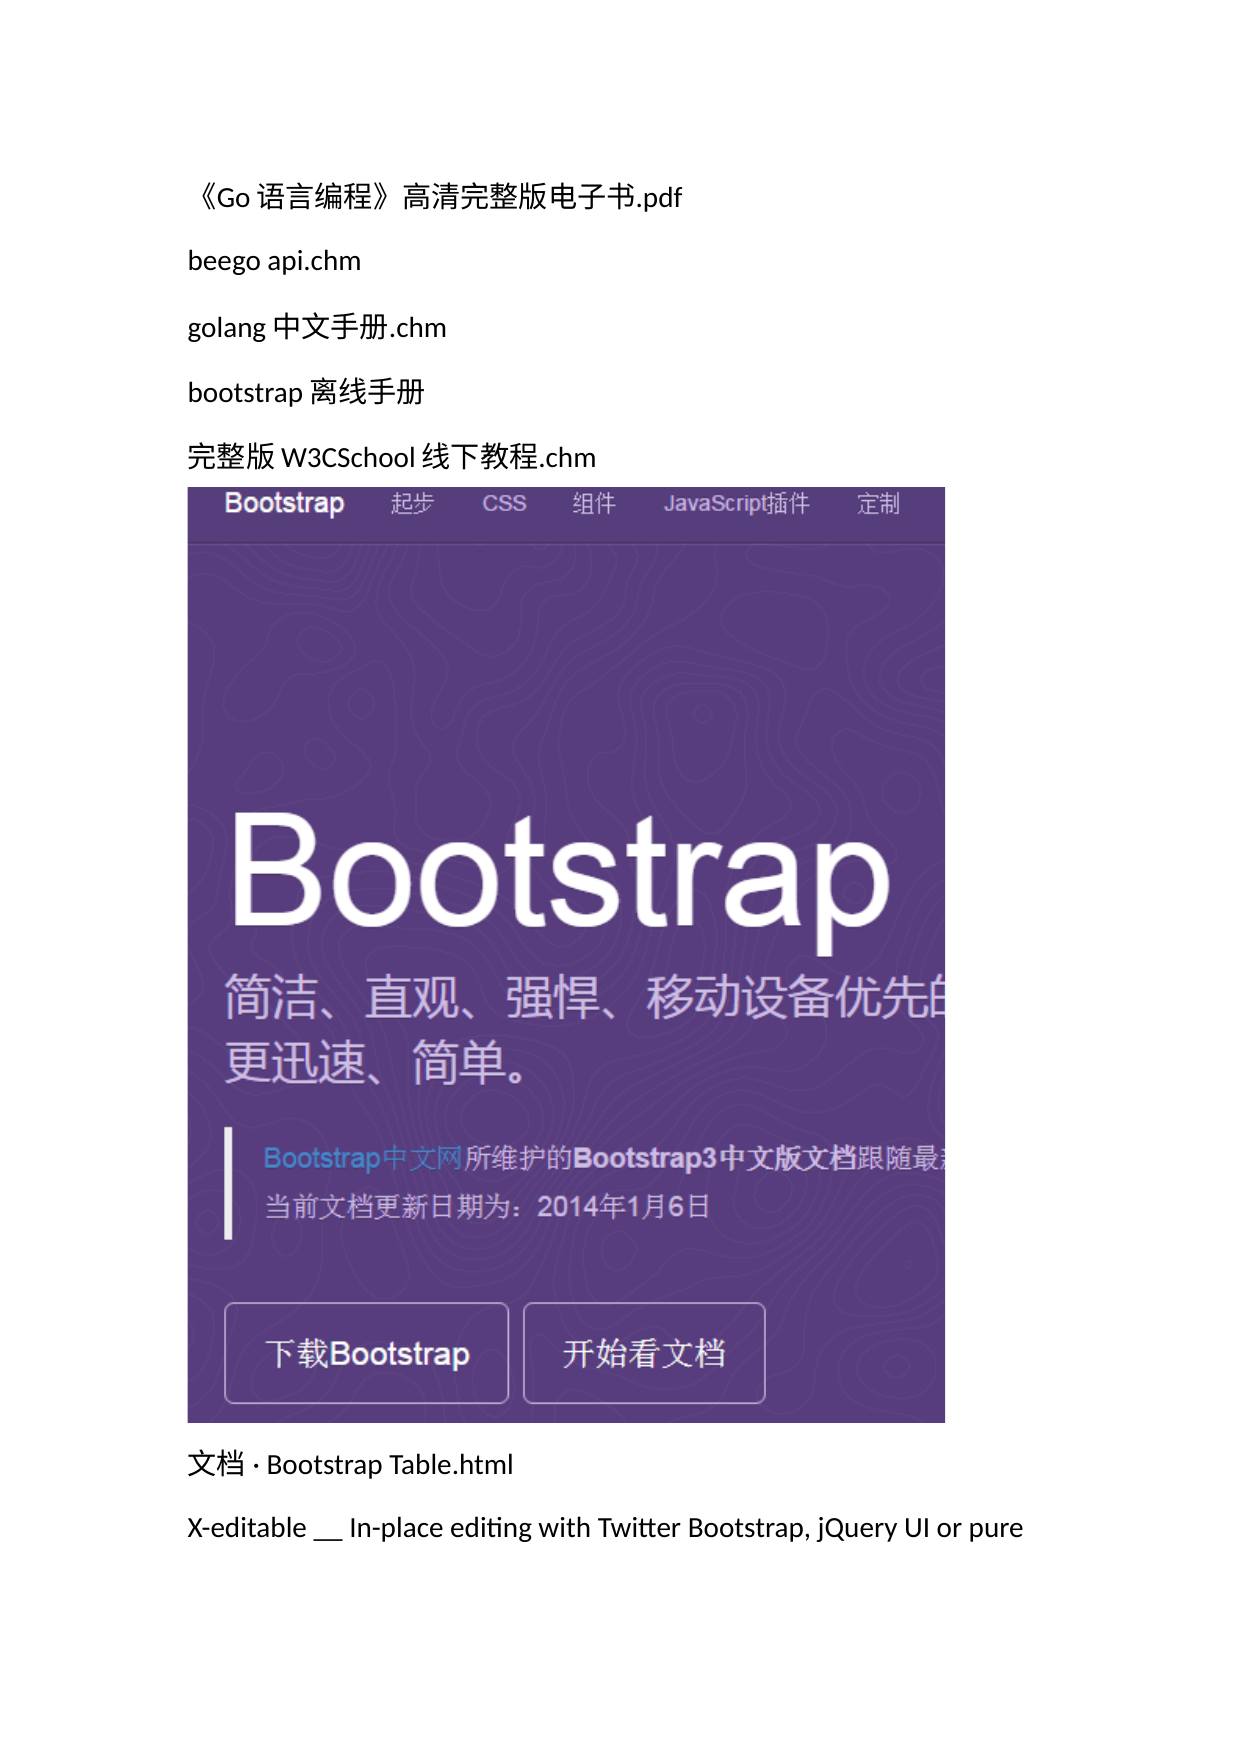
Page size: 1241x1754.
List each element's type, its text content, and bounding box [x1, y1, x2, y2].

picture [187, 487, 946, 1423]
text beego api.chm [187, 227, 1053, 292]
text 完整版W3CSchool线下教程.chm [187, 422, 1053, 487]
text 文档 · Bootstrap Table.html [187, 1429, 1053, 1494]
text 《Go语言编程》高清完整版电子书.pdf [187, 162, 1053, 227]
text bootstrap离线手册 [187, 357, 1053, 422]
text golang中文手册.chm [187, 292, 1053, 357]
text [187, 1494, 1053, 1559]
